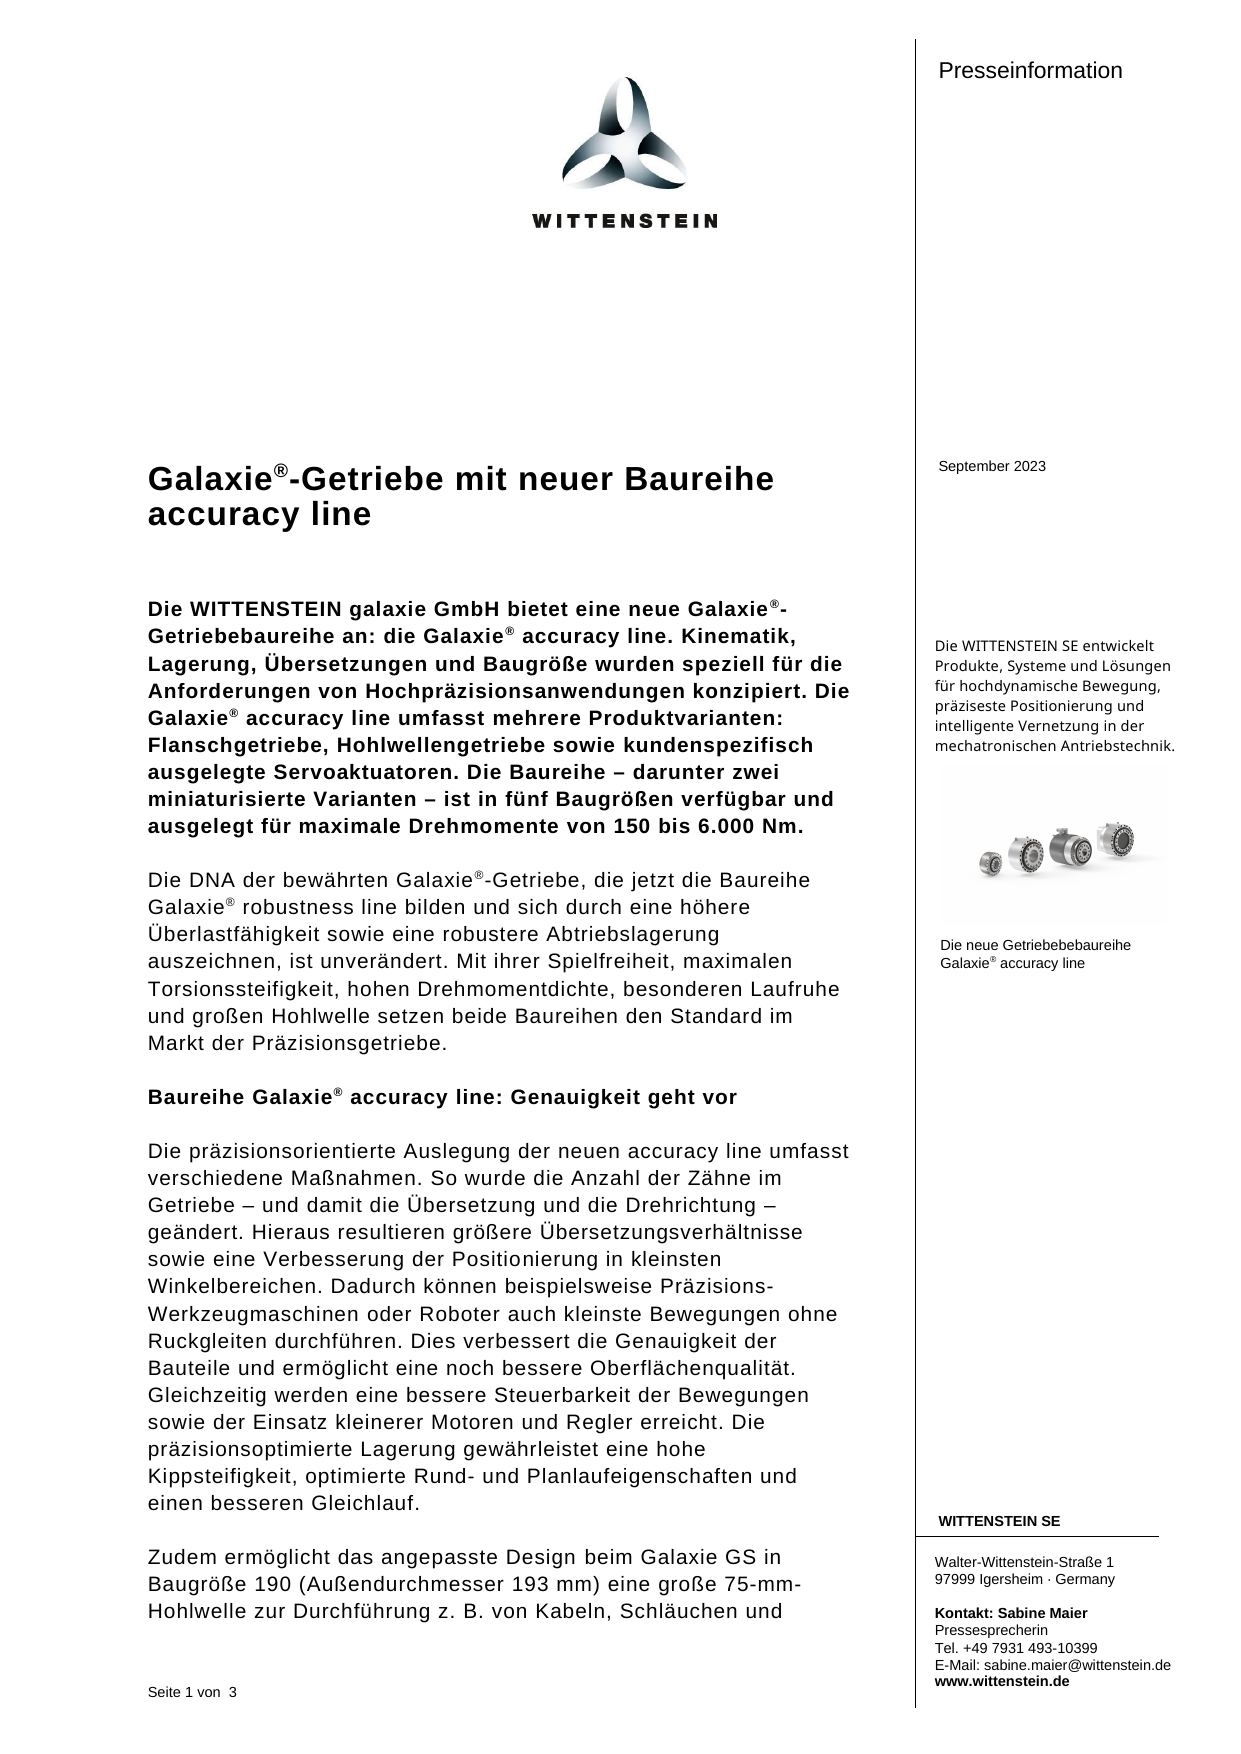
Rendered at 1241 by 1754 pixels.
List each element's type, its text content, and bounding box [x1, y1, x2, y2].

picture [532, 77, 717, 228]
picture [940, 765, 1168, 925]
text Die WITTENSTEIN galaxie GmbH bietet eine neue Galaxie®-Getriebebaureihe an: die Galaxie® accuracy line. Kinematik, Lagerung, Übersetzungen und Baugröße wurden speziell für die Anforderungen von Hochpräzisionsanwendungen konzipiert. Die Galaxie® accuracy line umfasst mehrere Produktvarianten: Flanschgetriebe, Hohlwellengetriebe sowie kundenspezifisch ausgelegte Servoaktuatoren. Die Baureihe – darunter zwei miniaturisierte Varianten – ist in fünf Baugrößen verfügbar und ausgelegt für maximale Drehmomente von 150 bis 6.000 Nm. [148, 595, 856, 839]
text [148, 1543, 856, 1624]
text Die präzisionsorientierte Auslegung der neuen accuracy line umfasst verschiedene Maßnahmen. So wurde die Anzahl der Zähne im Getriebe – und damit die Übersetzung und die Drehrichtung – geändert. Hieraus resultieren größere Übersetzungsverhältnisse sowie eine Verbesserung der Positionierung in kleinsten Winkelbereichen. Dadurch können beispielsweise Präzisions-Werkzeugmaschinen oder Roboter auch kleinste Bewegungen ohne Ruckgleiten durchführen. Dies verbessert die Genauigkeit der Bauteile und ermöglicht eine noch bessere Oberflächenqualität. Gleichzeitig werden eine bessere Steuerbarkeit der Bewegungen sowie der Einsatz kleinerer Motoren und Regler erreicht. Die präzisionsoptimierte Lagerung gewährleistet eine hohe Kippsteifigkeit, optimierte Rund- und Planlaufeigenschaften und einen besseren Gleichlauf. [148, 1137, 856, 1516]
text Baureihe Galaxie® accuracy line: Genauigkeit geht vor [148, 1083, 856, 1110]
text Die DNA der bewährten Galaxie®-Getriebe, die jetzt die Baureihe Galaxie® robustness line bilden und sich durch eine höhere Überlastfähigkeit sowie eine robustere Abtriebslagerung auszeichnen, ist unverändert. Mit ihrer Spielfreiheit, maximalen Torsionssteifigkeit, hohen Drehmomentdichte, besonderen Laufruhe und großen Hohlwelle setzen beide Baureihen den Standard im Markt der Präzisionsgetriebe. [148, 866, 856, 1056]
text Galaxie®-Getriebe mit neuer Baureihe accuracy line [148, 462, 856, 533]
